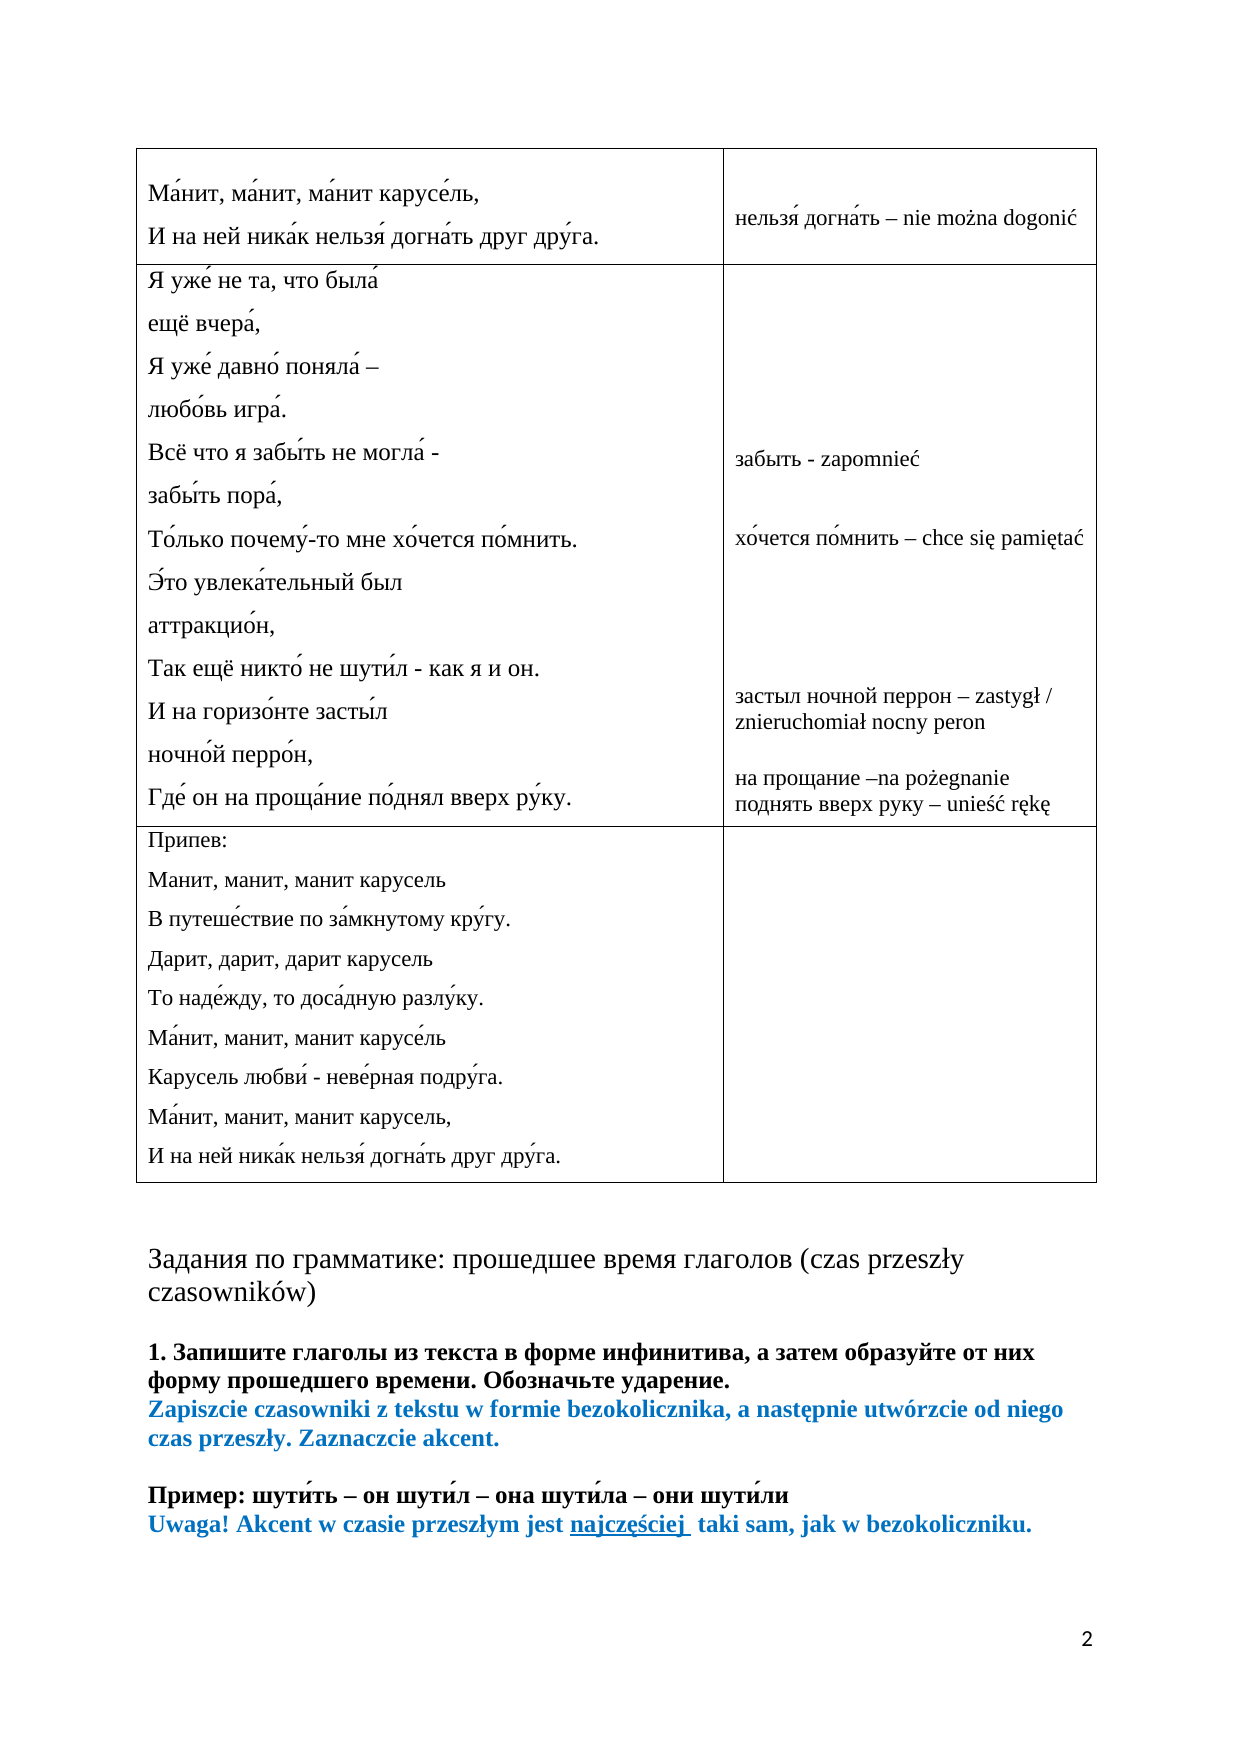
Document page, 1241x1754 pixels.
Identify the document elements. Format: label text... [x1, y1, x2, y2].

table_cell забыть - zapomnieć хо́чется по́мнить – chce się pamiętać застыл ночной перрон – zastygł / znieruchomiał nocny peron на прощание –na pożegnanie поднять вверх руку – unieść rękę [724, 265, 1096, 826]
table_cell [137, 149, 723, 264]
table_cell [724, 149, 1096, 264]
table_cell [724, 827, 1096, 1182]
table_cell Припев: Манит, манит, манит карусель В путеше́ствие по за́мкнутому кру́гу. Дарит, дарит, дарит карусель То наде́жду, то доса́дную разлу́ку. Ма́нит, манит, манит карусе́ль Карусель любви́ - неве́рная подру́га. Ма́нит, манит, манит карусель, И на ней ника́к нельзя́ догна́ть друг дру́га. [137, 827, 723, 1182]
table_cell Я уже́ не та, что была́ ещё вчера́, Я уже́ давно́ поняла́ – любо́вь игра́. Всё что я забы́ть не могла́ - забы́ть пора́, То́лько почему́-то мне хо́чется по́мнить. Э́то увлека́тельный был аттракцио́н, Так ещё никто́ не шути́л - как я и он. И на горизо́нте засты́л ночно́й перро́н, Где́ он на проща́ние по́днял вверх ру́ку. [137, 265, 723, 826]
text Задания по грамматике: прошедшее время глаголов (czas przeszłу czasowników) 1. Запишите глаголы из текста в форме инфинитива, а затем образуйте от них форму прошедшего времени. Обозначьте ударение. Zapiszcie czasowniki z tekstu w formie bezokolicznika, a następnie utwórzcie od niego czas przeszły. Zaznaczcie akcent. Пример: шути́ть – он шути́л – она шути́ла – они шути́ли Uwaga! Akcent w czasie przeszłym jest najczęściej taki sam, jak w bezokoliczniku. [148, 1212, 1093, 1595]
